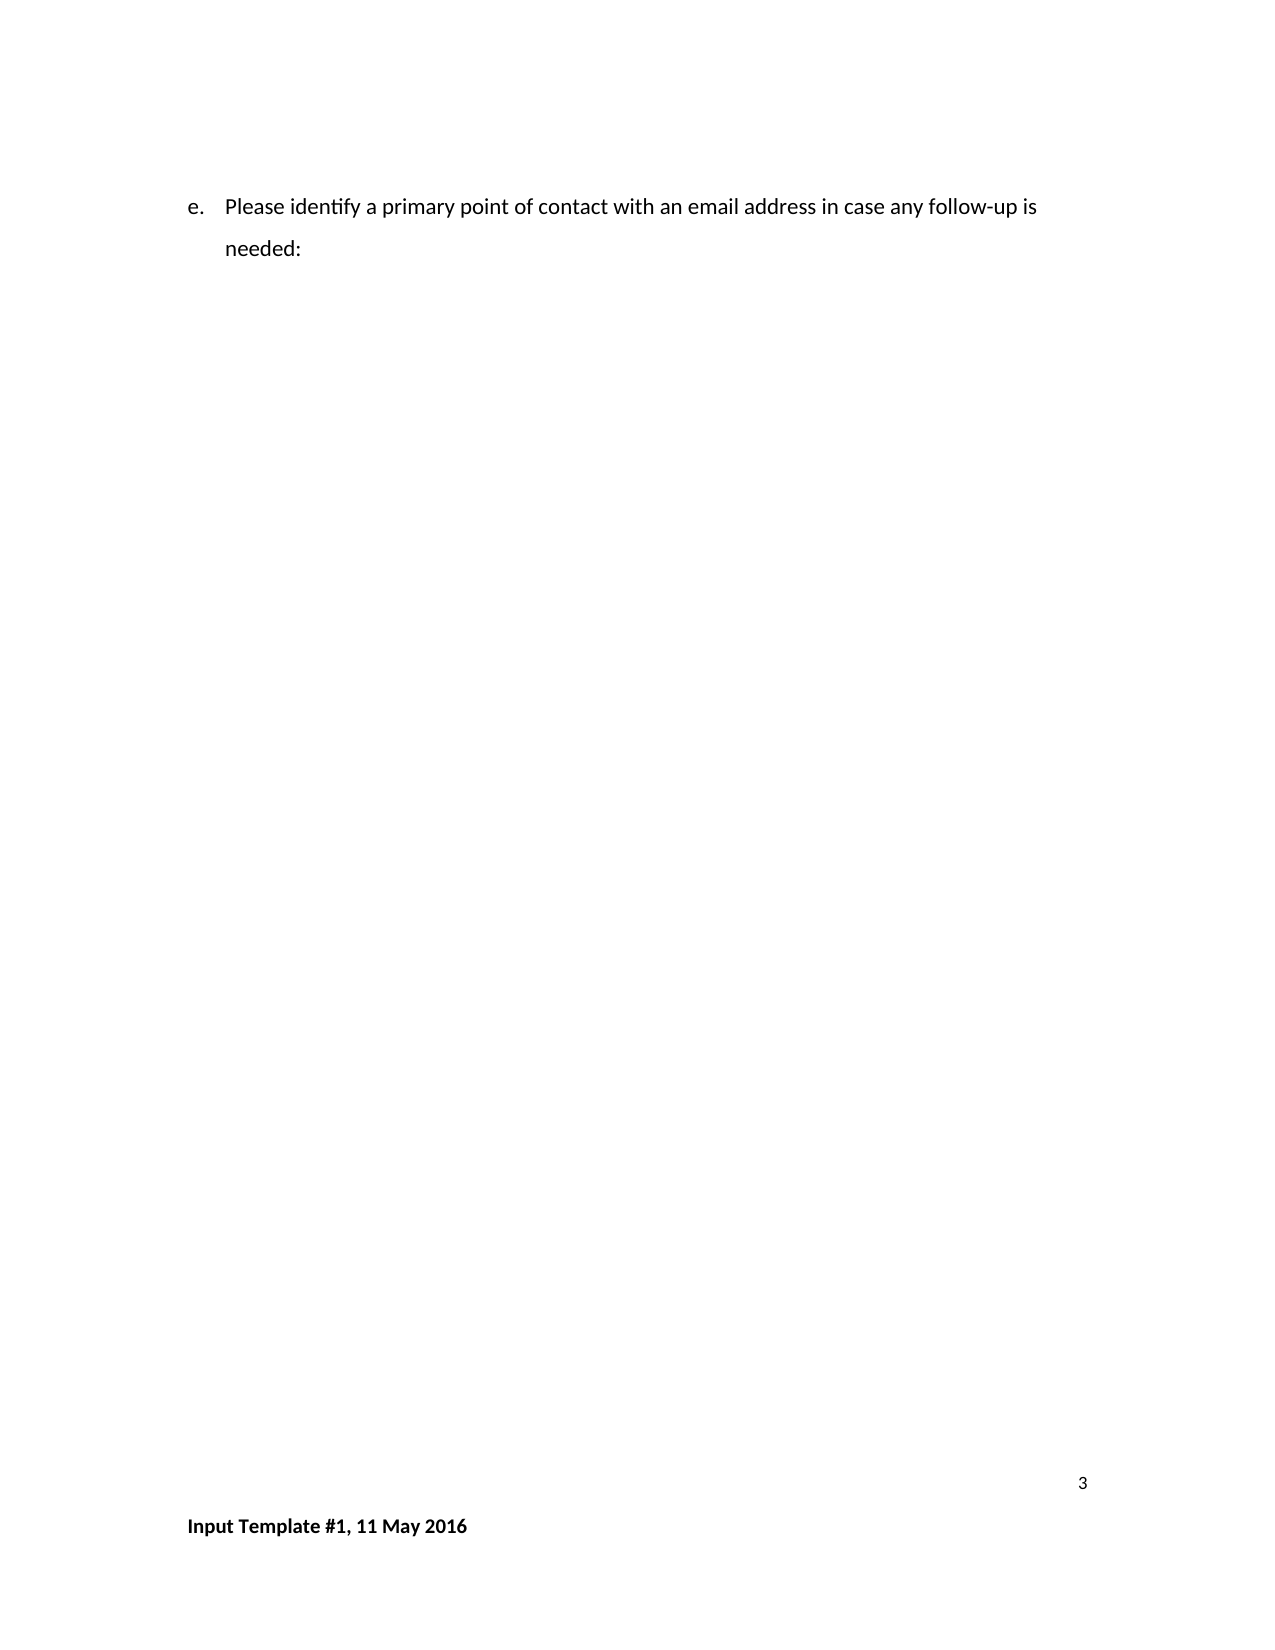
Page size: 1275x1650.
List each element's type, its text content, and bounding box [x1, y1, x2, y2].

list Please identify a primary point of contact with an email address in case any follow-up is needed: [187, 192, 1087, 262]
